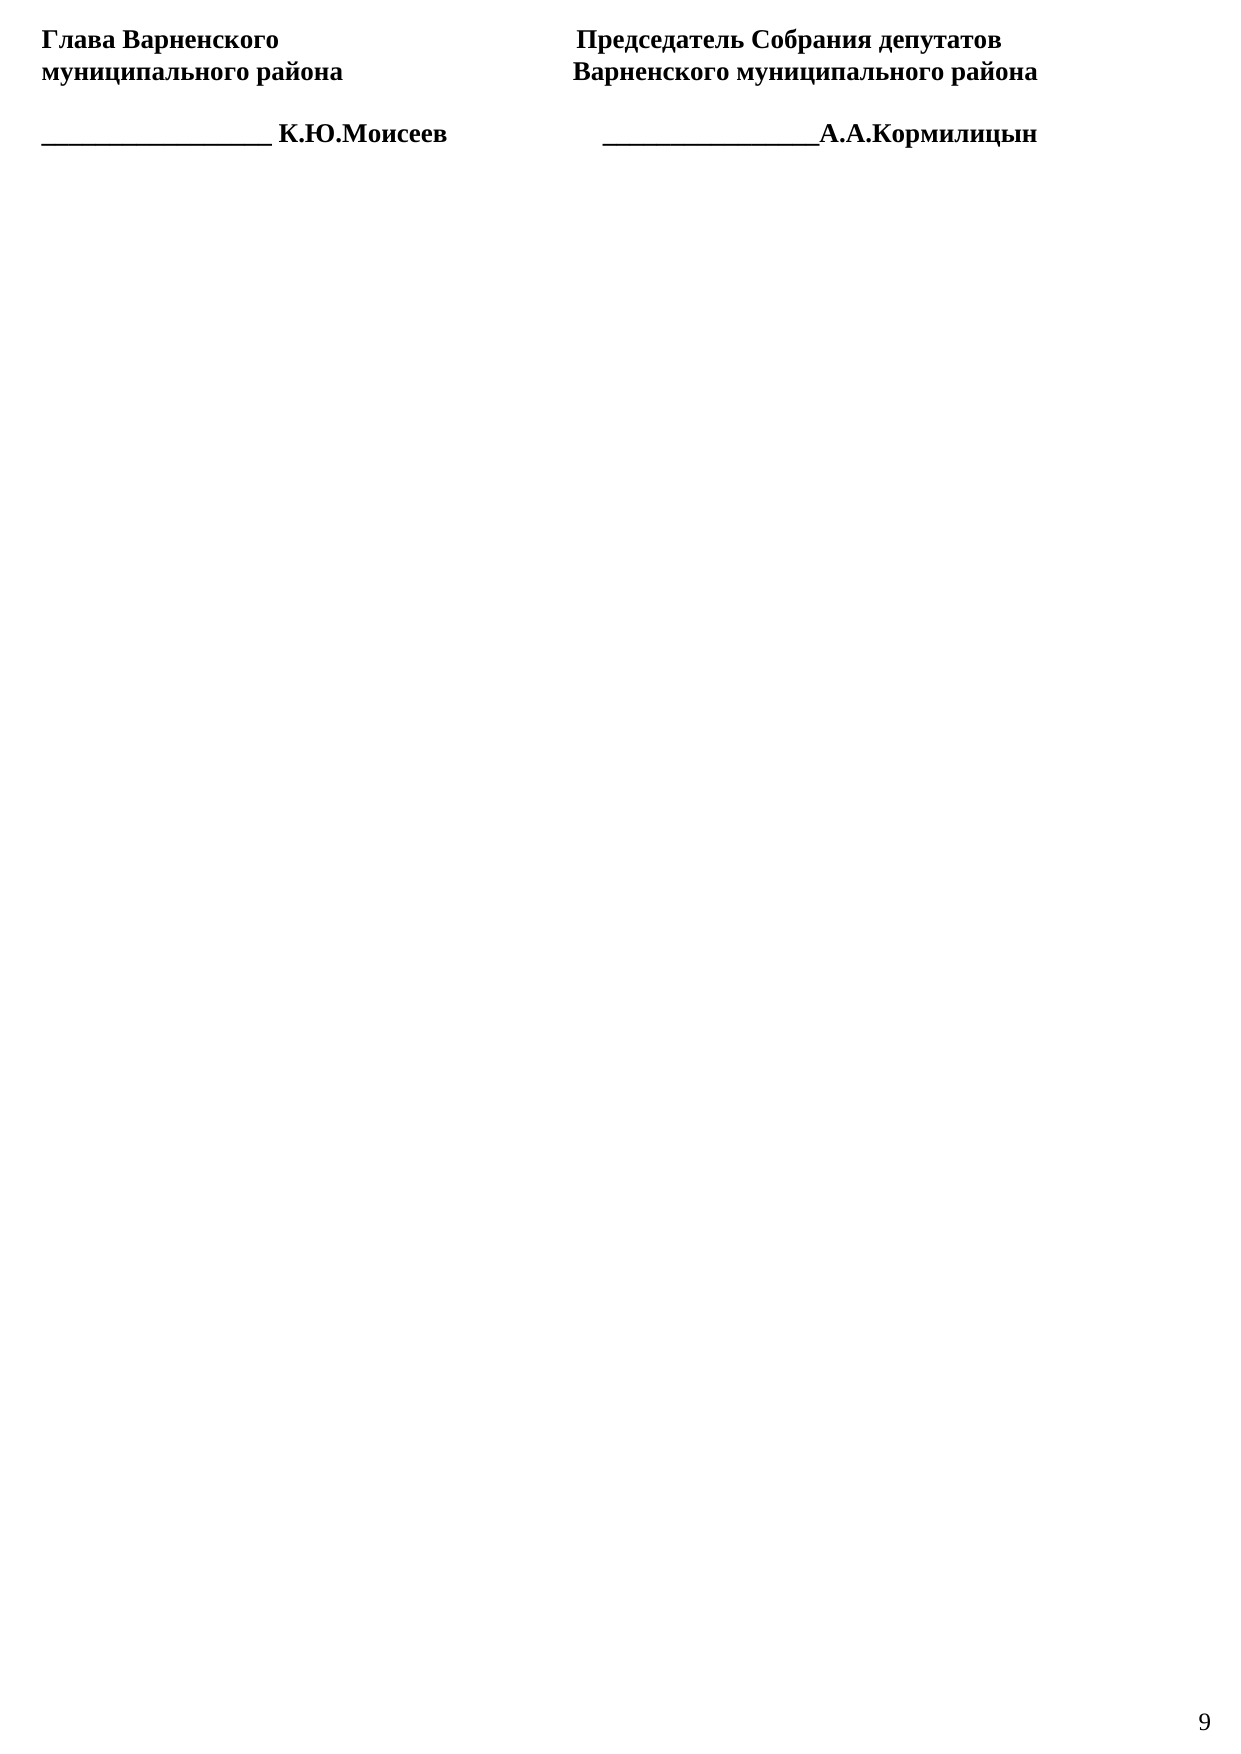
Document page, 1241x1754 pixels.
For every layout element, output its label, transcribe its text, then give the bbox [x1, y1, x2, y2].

text муниципального района Варненского муниципального района [41, 55, 1211, 86]
text _________________ К.Ю.Моисеев ________________А.А.Кормилицын [41, 117, 1211, 148]
text Глава Варненского Председатель Собрания депутатов [41, 24, 1211, 55]
